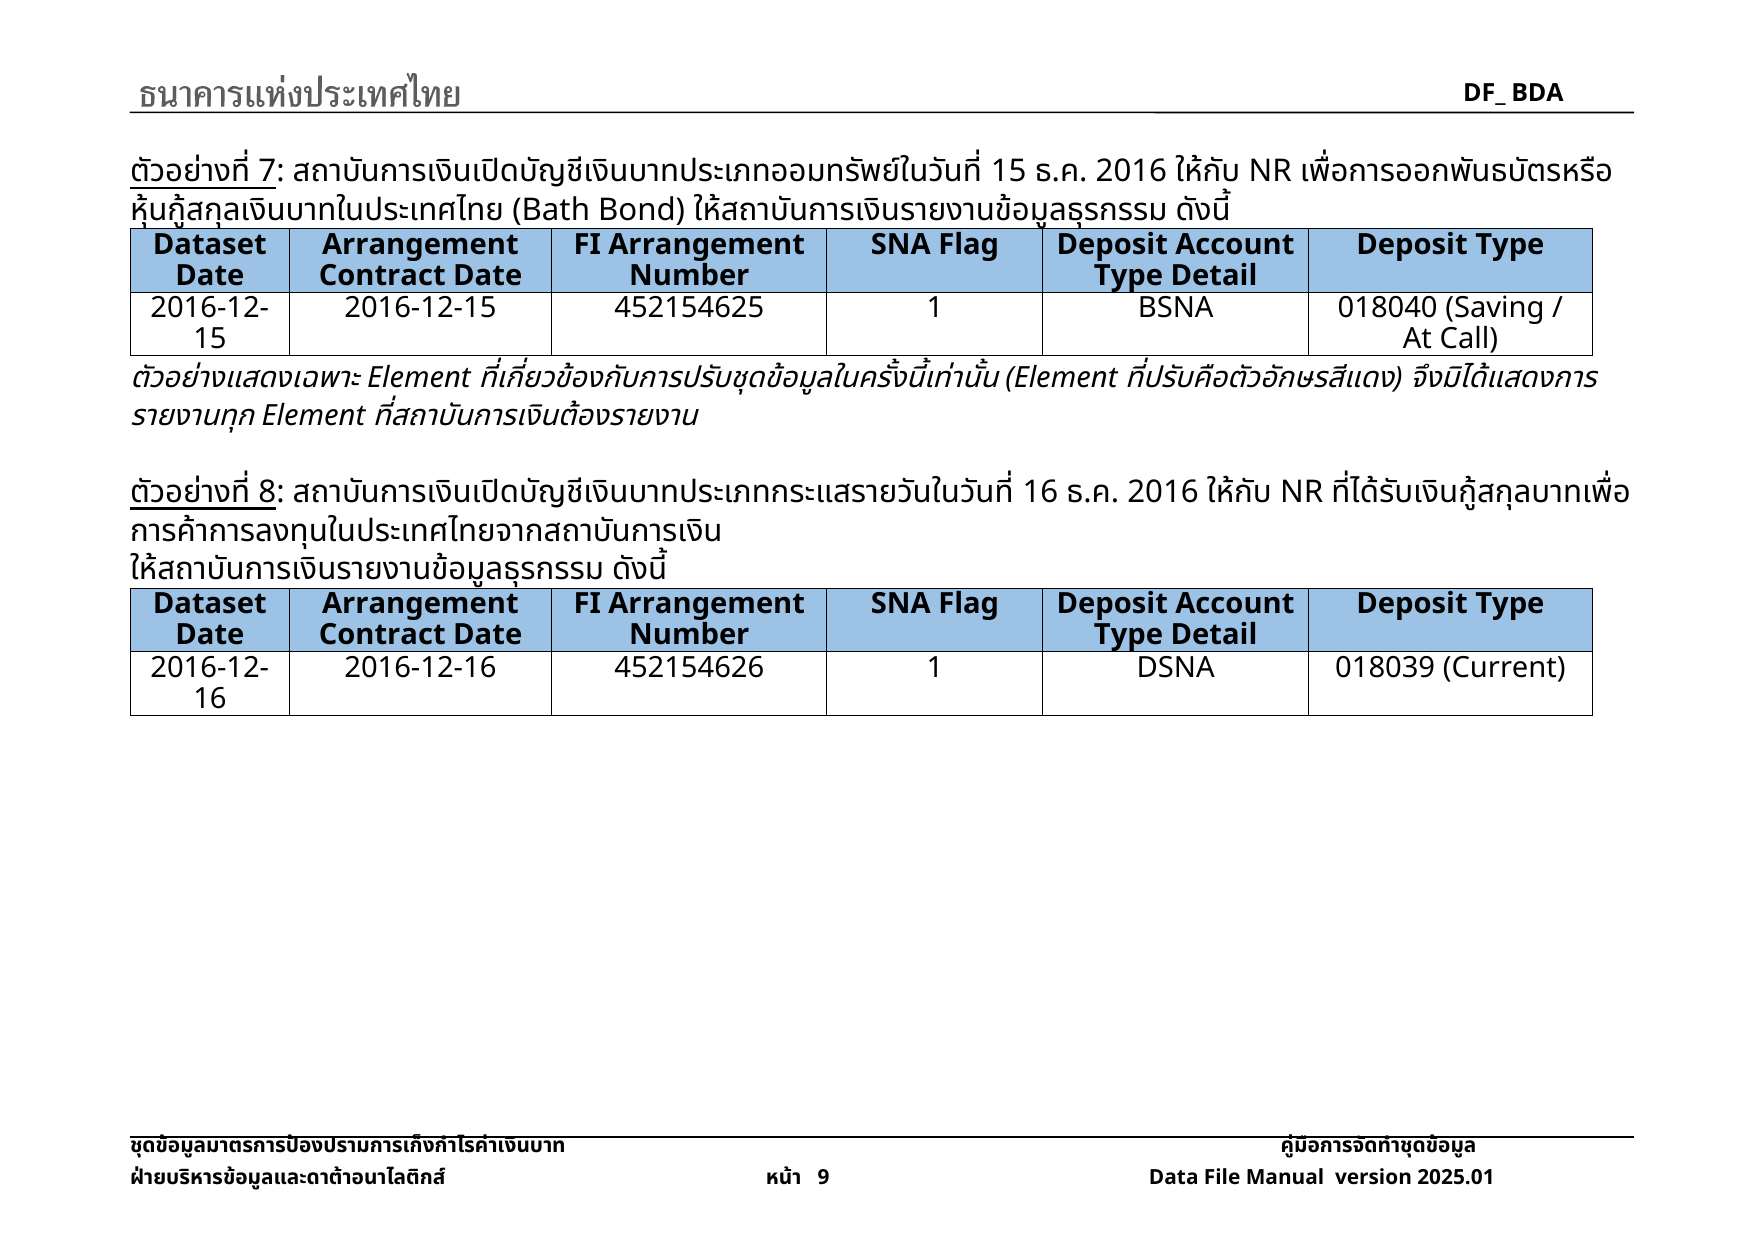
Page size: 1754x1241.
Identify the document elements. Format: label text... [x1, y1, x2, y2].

table_header Dataset Date [131, 229, 289, 292]
table_cell 452154626 [552, 652, 826, 714]
table_cell 2016-12-16 [131, 652, 289, 714]
text ตัวอย่างที่ 8: สถาบันการเงินเปิดบัญชีเงินบาทประเภทกระแสรายวันในวันที่ 16 ธ.ค. 2016 ให้กับ NR ที่ได้รับเงินกู้สกุลบาทเพื่อการค้าการลงทุนในประเทศไทยจากสถาบันการเงิน ให้สถาบันการเงินรายงานข้อมูลธุรกรรม ดังนี้ [130, 472, 1634, 587]
table_cell 1 [827, 293, 1042, 355]
table_header Dataset Date [131, 589, 289, 651]
table_cell 2016-12-15 [290, 293, 551, 355]
table_header Deposit Account Type Detail [1043, 229, 1308, 292]
table_cell 1 [827, 652, 1042, 714]
table_header Deposit Account Type Detail [1043, 589, 1308, 651]
table_cell DSNA [1043, 652, 1308, 714]
picture [139, 71, 462, 111]
text ตัวอย่างที่ 7: สถาบันการเงินเปิดบัญชีเงินบาทประเภทออมทรัพย์ในวันที่ 15 ธ.ค. 2016 ให้กับ NR เพื่อการออกพันธบัตรหรือหุ้นกู้สกุลเงินบาทในประเทศไทย (Bath Bond) ให้สถาบันการเงินรายงานข้อมูลธุรกรรม ดังนี้ [130, 151, 1634, 228]
table_cell 2016-12-15 [131, 293, 289, 355]
table_header Arrangement Contract Date [290, 589, 551, 651]
table_cell 2016-12-16 [290, 652, 551, 714]
table_header Deposit Type [1309, 229, 1592, 292]
table_header FI Arrangement Number [552, 229, 826, 292]
table_header Deposit Type [1309, 589, 1592, 651]
table_header Arrangement Contract Date [290, 229, 551, 292]
table_header SNA Flag [827, 589, 1042, 651]
table_cell BSNA [1043, 293, 1308, 355]
table_cell 018040 (Saving / At Call) [1309, 293, 1592, 355]
table_header FI Arrangement Number [552, 589, 826, 651]
table_cell 018039 (Current) [1309, 652, 1592, 714]
table_header SNA Flag [827, 229, 1042, 292]
table_cell 452154625 [552, 293, 826, 355]
